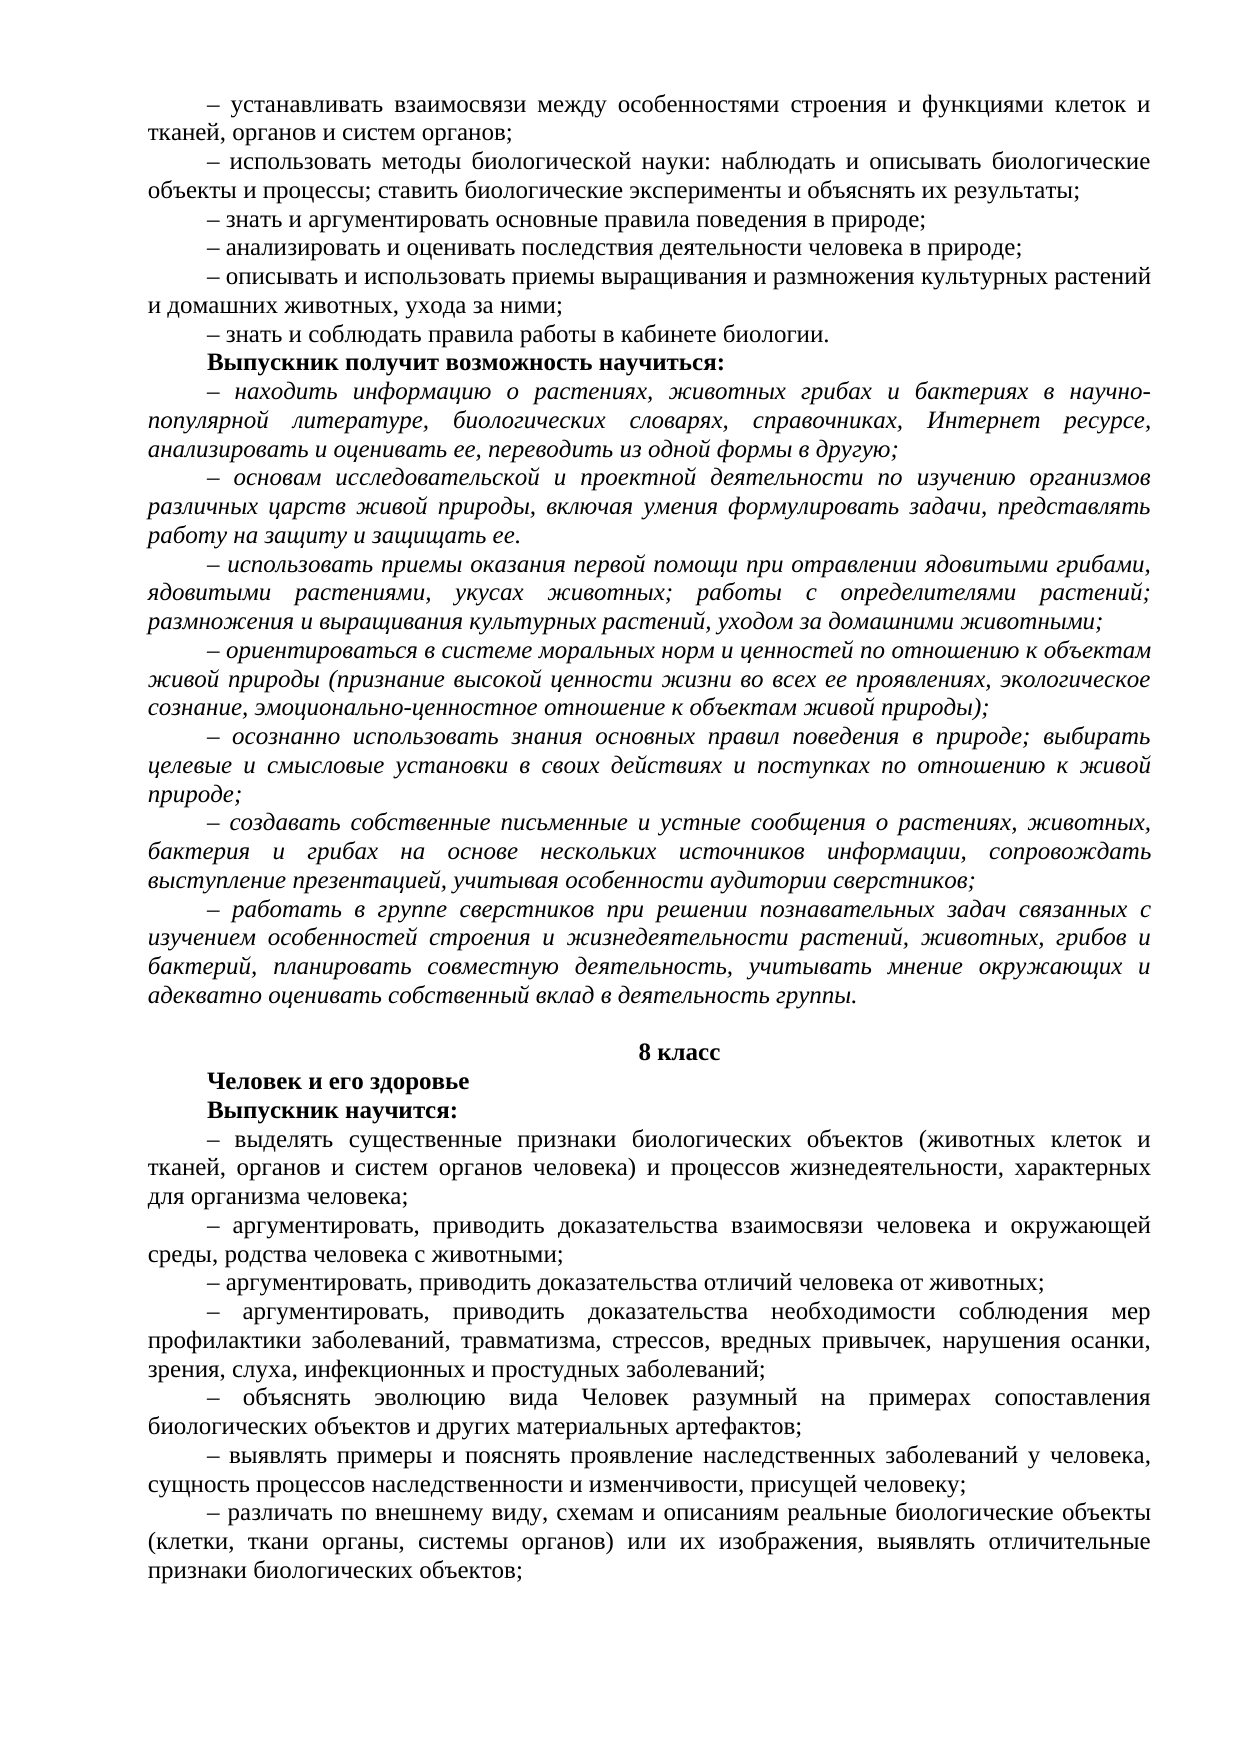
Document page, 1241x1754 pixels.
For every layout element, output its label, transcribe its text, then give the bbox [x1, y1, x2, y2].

text – знать и аргументировать основные правила поведения в природе; [148, 204, 1152, 232]
text – аргументировать, приводить доказательства необходимости соблюдения мер профилактики заболеваний, травматизма, стрессов, вредных привычек, нарушения осанки, зрения, слуха, инфекционных и простудных заболеваний; [148, 1296, 1152, 1382]
text – создавать собственные письменные и устные сообщения о растениях, животных, бактерия и грибах на основе нескольких источников информации, сопровождать выступление презентацией, учитывая особенности аудитории сверстников; [148, 807, 1152, 894]
text – работать в группе сверстников при решении познавательных задач связанных с изучением особенностей строения и жизнедеятельности растений, животных, грибов и бактерий, планировать совместную деятельность, учитывать мнение окружающих и адекватно оценивать собственный вклад в деятельность группы. [148, 894, 1152, 1009]
text 8 класс [148, 1037, 1152, 1066]
text – выделять существенные признаки биологических объектов (животных клеток и тканей, органов и систем органов человека) и процессов жизнедеятельности, характерных для организма человека; [148, 1124, 1152, 1210]
text – описывать и использовать приемы выращивания и размножения культурных растений и домашних животных, ухода за ними; [148, 261, 1152, 319]
text – различать по внешнему виду, схемам и описаниям реальные биологические объекты (клетки, ткани органы, системы органов) или их изображения, выявлять отличительные признаки биологических объектов; [148, 1497, 1152, 1584]
text – анализировать и оценивать последствия деятельности человека в природе; [148, 232, 1152, 261]
text – использовать методы биологической науки: наблюдать и описывать биологические объекты и процессы; ставить биологические эксперименты и объяснять их результаты; [148, 146, 1152, 204]
text – объяснять эволюцию вида Человек разумный на примерах сопоставления биологических объектов и других материальных артефактов; [148, 1382, 1152, 1440]
text Выпускник научится: [148, 1095, 1152, 1124]
text – основам исследовательской и проектной деятельности по изучению организмов различных царств живой природы, включая умения формулировать задачи, представлять работу на защиту и защищать ее. [148, 462, 1152, 549]
text – знать и соблюдать правила работы в кабинете биологии. [148, 319, 1152, 347]
text Выпускник получит возможность научиться: [148, 347, 1152, 376]
text – ориентироваться в системе моральных норм и ценностей по отношению к объектам живой природы (признание высокой ценности жизни во всех ее проявлениях, экологическое сознание, эмоционально-ценностное отношение к объектам живой природы); [148, 635, 1152, 721]
text – выявлять примеры и пояснять проявление наследственных заболеваний у человека, сущность процессов наследственности и изменчивости, присущей человеку; [148, 1440, 1152, 1497]
text – аргументировать, приводить доказательства отличий человека от животных; [148, 1267, 1152, 1296]
text – аргументировать, приводить доказательства взаимосвязи человека и окружающей среды, родства человека с животными; [148, 1210, 1152, 1267]
text – использовать приемы оказания первой помощи при отравлении ядовитыми грибами, ядовитыми растениями, укусах животных; работы с определителями растений; размножения и выращивания культурных растений, уходом за домашними животными; [148, 549, 1152, 635]
text – осознанно использовать знания основных правил поведения в природе; выбирать целевые и смысловые установки в своих действиях и поступках по отношению к живой природе; [148, 721, 1152, 807]
text – находить информацию о растениях, животных грибах и бактериях в научно-популярной литературе, биологических словарях, справочниках, Интернет ресурсе, анализировать и оценивать ее, переводить из одной формы в другую; [148, 376, 1152, 462]
text Человек и его здоровье [148, 1066, 1152, 1095]
text – устанавливать взаимосвязи между особенностями строения и функциями клеток и тканей, органов и систем органов; [148, 89, 1152, 146]
